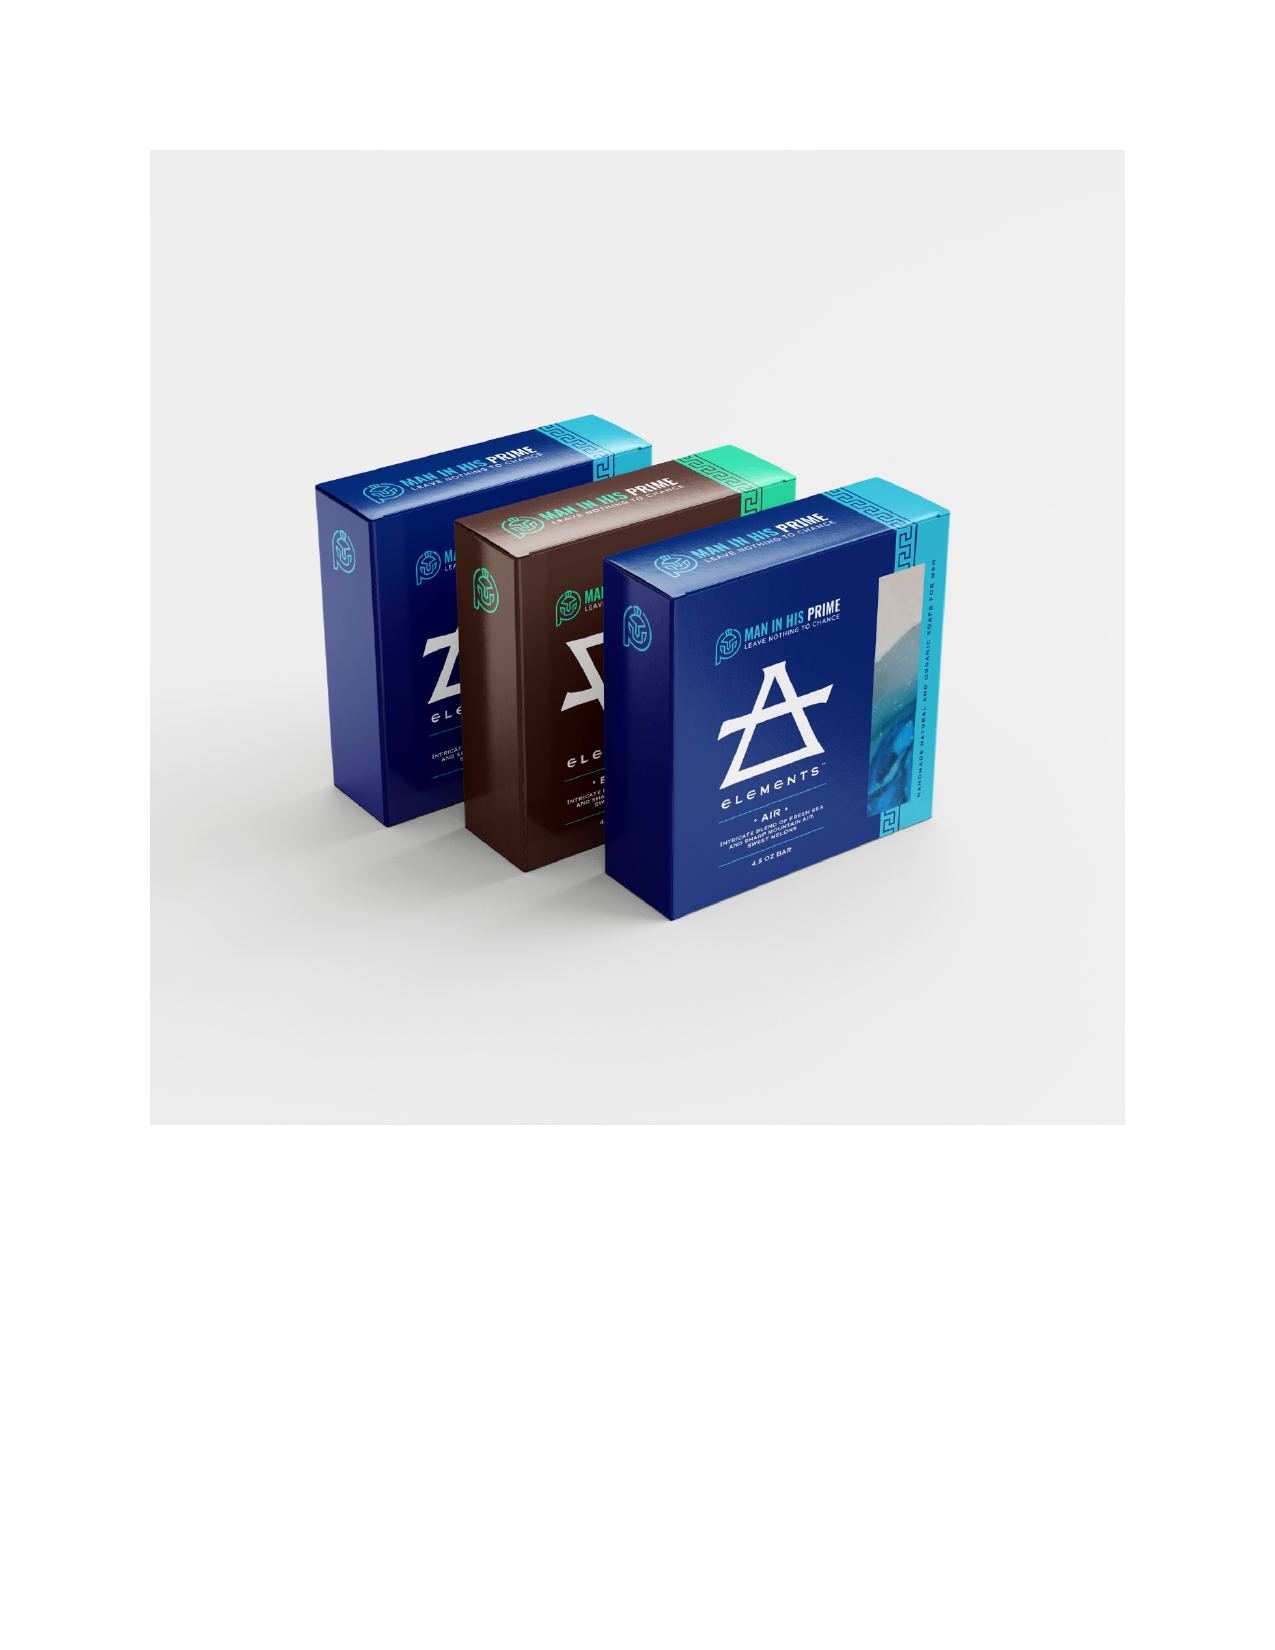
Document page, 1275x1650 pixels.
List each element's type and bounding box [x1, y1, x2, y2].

picture [150, 150, 1125, 1125]
